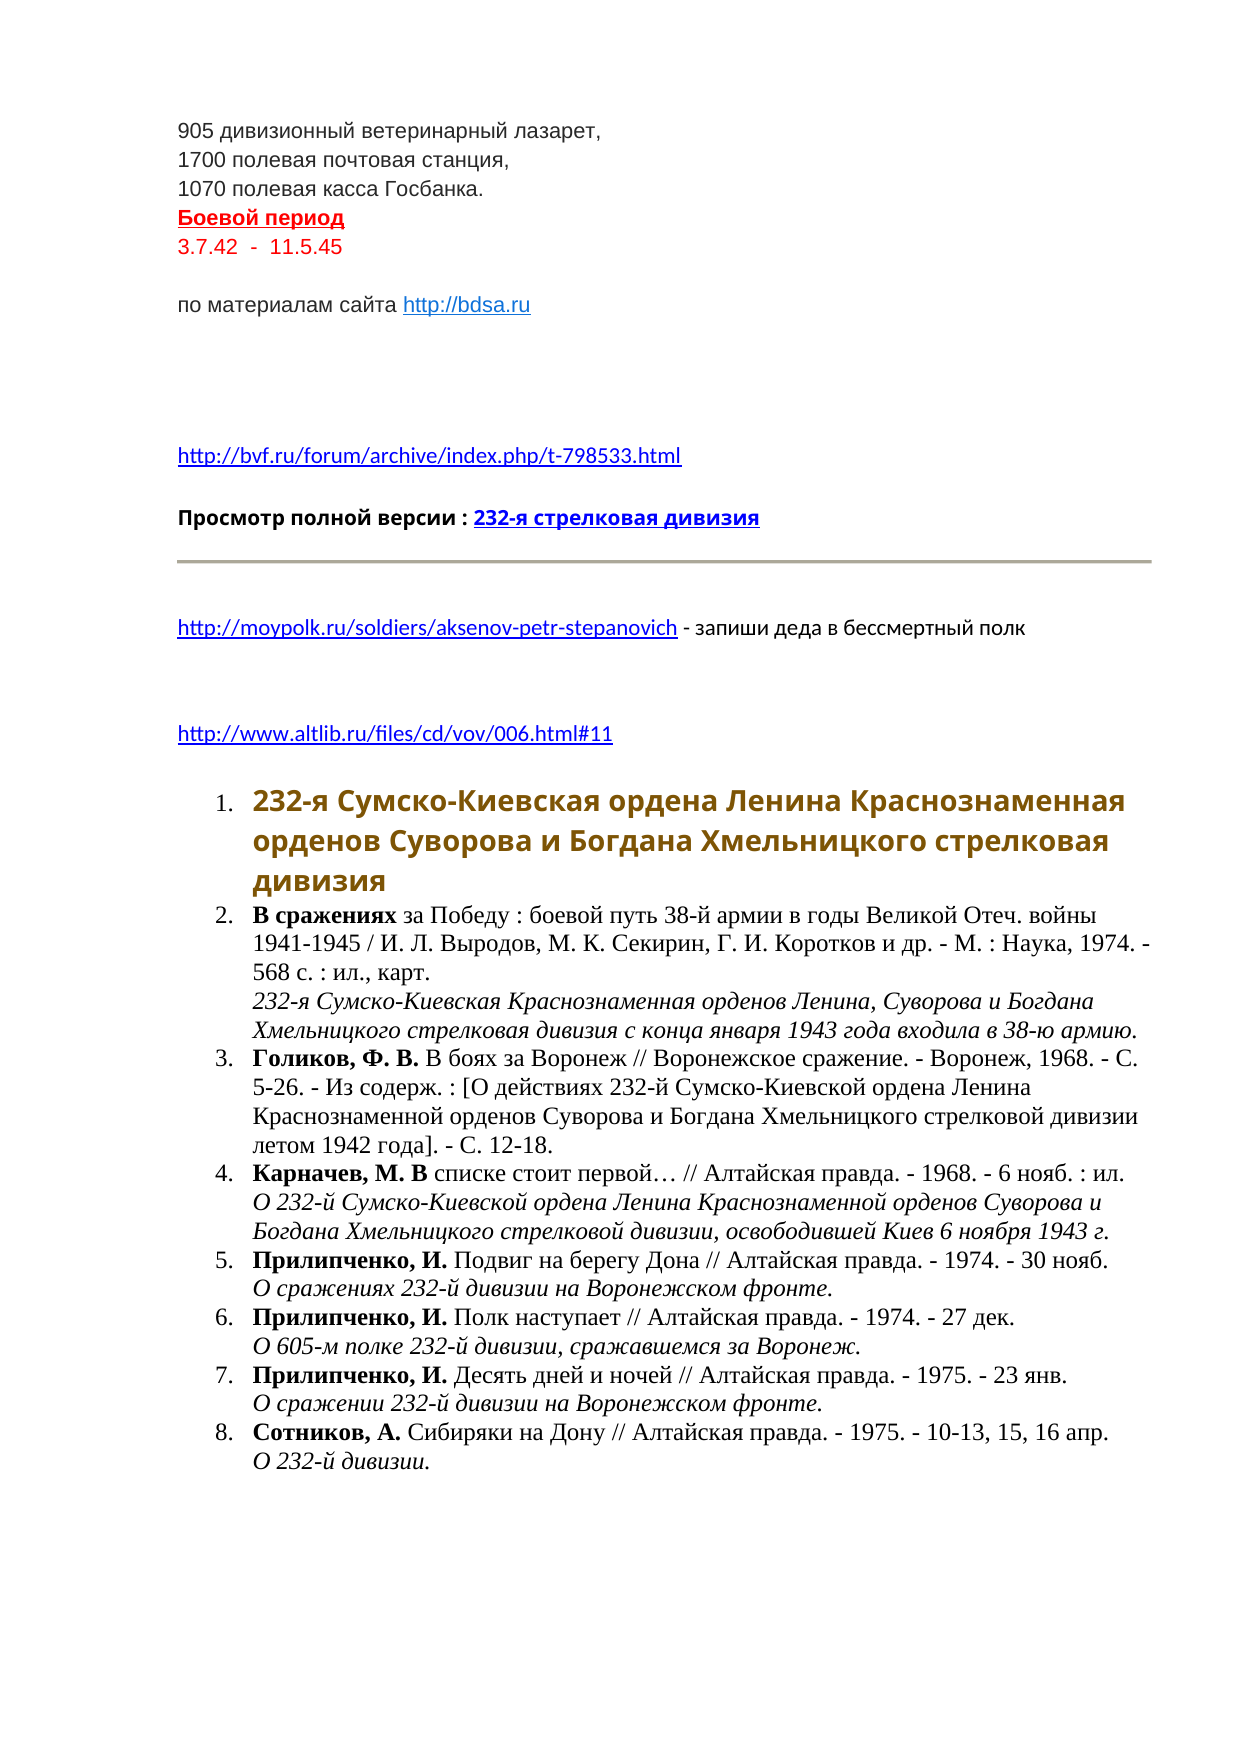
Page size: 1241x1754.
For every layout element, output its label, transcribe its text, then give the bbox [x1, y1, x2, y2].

list Прилипченко, И. Десять дней и ночей // Алтайская правда. - 1975. - 23 янв. О сражении 232-й дивизии на Воронежском фронте. [215, 1360, 1152, 1417]
text Просмотр полной версии : 232-я стрелковая дивизия [177, 503, 1152, 531]
text http://bvf.ru/forum/archive/index.php/t-798533.html [177, 441, 1152, 469]
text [177, 118, 1152, 317]
list 232-я Сумско-Киевская ордена Ленина Краснознаменная орденов Суворова и Богдана Хмельницкого стрелковая дивизия [215, 781, 1152, 900]
list Прилипченко, И. Полк наступает // Алтайская правда. - 1974. - 27 дек. О 605-м полке 232-й дивизии, сражавшемся за Воронеж. [215, 1302, 1152, 1360]
list Сотников, А. Сибиряки на Дону // Алтайская правда. - 1975. - 10-13, 15, 16 апр. О 232-й дивизии. [215, 1417, 1152, 1475]
list В сражениях за Победу : боевой путь 38-й армии в годы Великой Отеч. войны 1941-1945 / И. Л. Выродов, М. К. Секирин, Г. И. Коротков и др. - М. : Наука, 1974. - 568 с. : ил., карт. 232-я Сумско-Киевская Краснознаменная орденов Ленина, Суворова и Богдана Хмельницкого стрелковая дивизия с конца января 1943 года входила в 38-ю армию. [215, 900, 1152, 1043]
list Голиков, Ф. В. В боях за Воронеж // Воронежское сражение. - Воронеж, 1968. - С. 5-26. - Из содерж. : [О действиях 232-й Сумско-Киевской ордена Ленина Краснознаменной орденов Суворова и Богдана Хмельницкого стрелковой дивизии летом 1942 года]. - С. 12-18. [215, 1043, 1152, 1158]
text http://moypolk.ru/soldiers/aksenov-petr-stepanovich - запиши деда в бессмертный полк [177, 613, 1152, 641]
list Карначев, М. В списке стоит первой… // Алтайская правда. - 1968. - 6 нояб. : ил. О 232-й Сумско-Киевской ордена Ленина Краснознаменной орденов Суворова и Богдана Хмельницкого стрелковой дивизии, освободившей Киев 6 ноября 1943 г. [215, 1158, 1152, 1245]
list Прилипченко, И. Подвиг на берегу Дона // Алтайская правда. - 1974. - 30 нояб. О сражениях 232-й дивизии на Воронежском фронте. [215, 1245, 1152, 1302]
text http://www.altlib.ru/files/cd/vov/006.html#11 [177, 719, 1152, 747]
